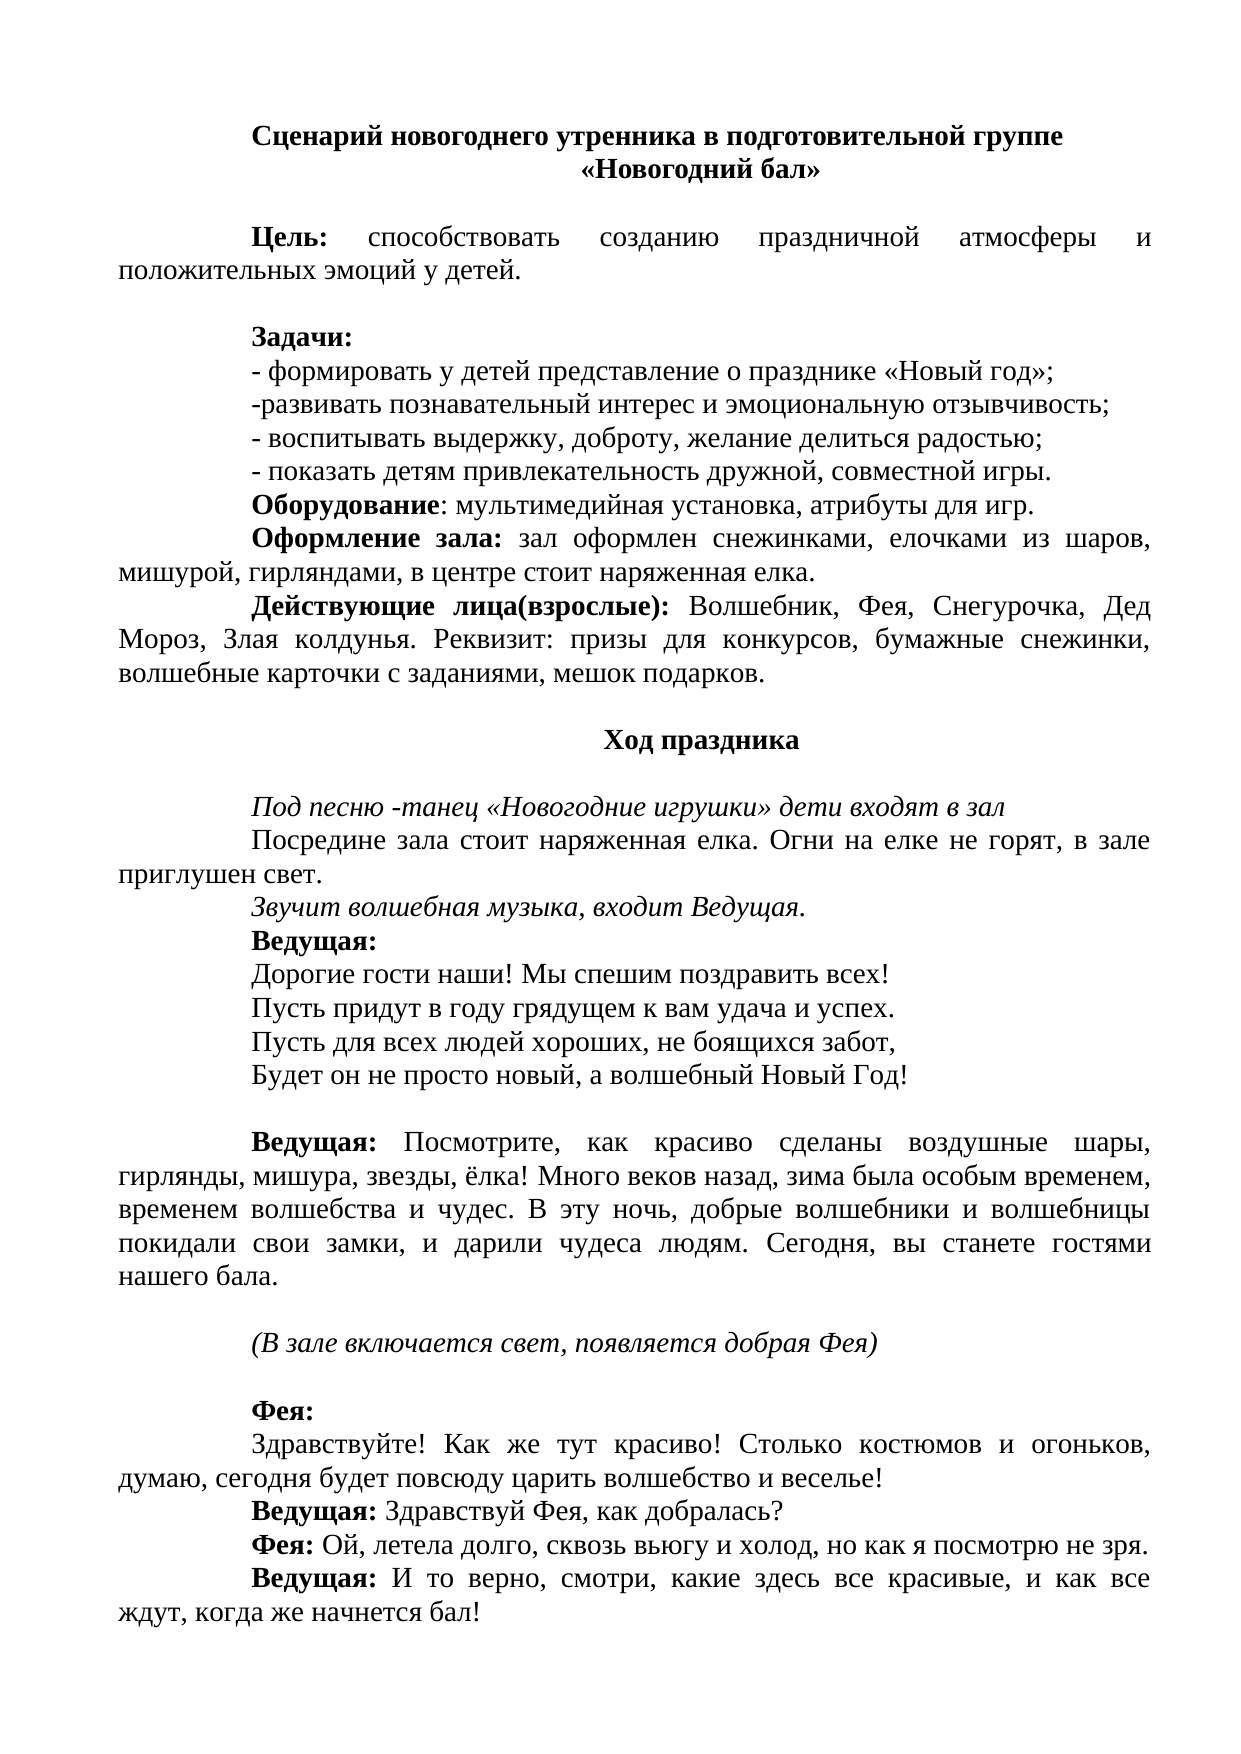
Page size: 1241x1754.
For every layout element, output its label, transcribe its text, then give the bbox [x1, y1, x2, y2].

text - показать детям привлекательность дружной, совместной игры. [118, 453, 1152, 487]
text Звучит волшебная музыка, входит Ведущая. [118, 889, 1152, 923]
text Оформление зала: зал оформлен снежинками, елочками из шаров, мишурой, гирляндами, в центре стоит наряженная елка. [118, 521, 1152, 588]
text -развивать познавательный интерес и эмоциональную отзывчивость; [118, 386, 1152, 420]
text «Новогодний бал» [118, 152, 1150, 185]
text Ведущая: Здравствуй Фея, как добралась? [118, 1493, 1152, 1527]
text Цель: способствовать созданию праздничной атмосферы и положительных эмоций у детей. [118, 219, 1152, 286]
text Пусть придут в году грядущем к вам удача и успех. [118, 990, 1152, 1024]
text Посредине зала стоит наряженная елка. Огни на елке не горят, в зале приглушен свет. [118, 822, 1152, 889]
text - формировать у детей представление о празднике «Новый год»; [118, 353, 1152, 386]
text Сценарий новогоднего утренника в подготовительной группе [118, 118, 1150, 152]
text Будет он не просто новый, а волшебный Новый Год! [118, 1057, 1152, 1091]
text Фея: Ой, летела долго, сквозь вьюгу и холод, но как я посмотрю не зря. [118, 1527, 1152, 1560]
text Ведущая: И то верно, смотри, какие здесь все красивые, и как все ждут, когда же начнется бал! [118, 1560, 1152, 1627]
text Дорогие гости наши! Мы спешим поздравить всех! [118, 957, 1152, 990]
text Фея: [118, 1393, 1152, 1426]
text Задачи: [118, 319, 1152, 353]
text Оборудование: мультимедийная установка, атрибуты для игр. [118, 487, 1152, 521]
text Пусть для всех людей хороших, не боящихся забот, [118, 1024, 1152, 1057]
text Под песню -танец «Новогодние игрушки» дети входят в зал [118, 789, 1152, 822]
text Ход праздника [118, 722, 1152, 755]
text Действующие лица(взрослые): Волшебник, Фея, Снегурочка, Дед Мороз, Злая колдунья. Реквизит: призы для конкурсов, бумажные снежинки, волшебные карточки с заданиями, мешок подарков. [118, 588, 1152, 688]
text Здравствуйте! Как же тут красиво! Столько костюмов и огоньков, думаю, сегодня будет повсюду царить волшебство и веселье! [118, 1426, 1152, 1493]
text Ведущая: [118, 923, 1152, 957]
text (В зале включается свет, появляется добрая Фея) [118, 1326, 1152, 1359]
text - воспитывать выдержку, доброту, желание делиться радостью; [118, 420, 1152, 453]
text Ведущая: Посмотрите, как красиво сделаны воздушные шары, гирлянды, мишура, звезды, ёлка! Много веков назад, зима была особым временем, временем волшебства и чудес. В эту ночь, добрые волшебники и волшебницы покидали свои замки, и дарили чудеса людям. Сегодня, вы станете гостями нашего бала. [118, 1124, 1152, 1292]
